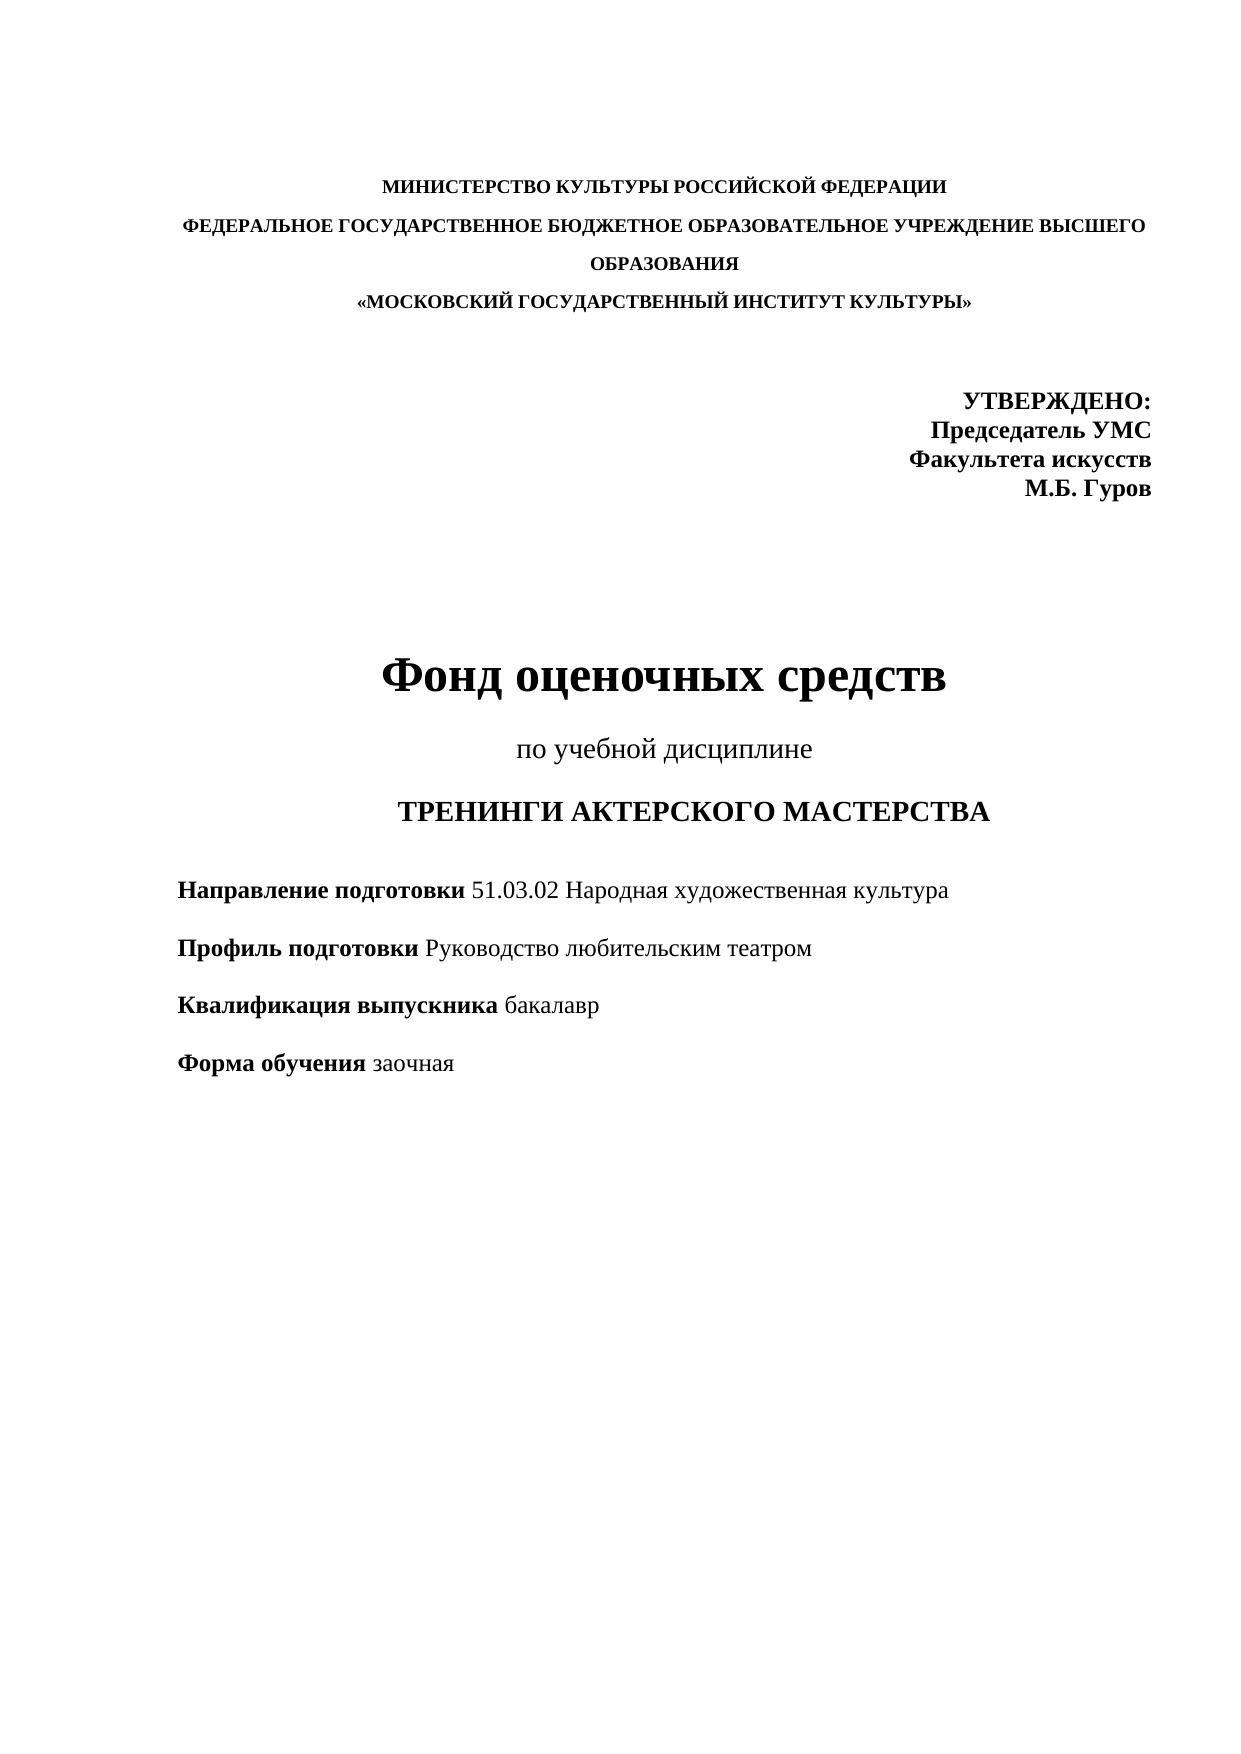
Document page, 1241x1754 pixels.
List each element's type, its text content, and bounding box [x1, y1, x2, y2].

text Профиль подготовки Руководство любительским театром [177, 933, 1152, 962]
text «МОСКОВСКИЙ ГОСУДАРСТВЕННЫЙ ИНСТИТУТ КУЛЬТУРЫ» [177, 291, 1152, 329]
text Направление подготовки 51.03.02 Народная художественная культура [177, 875, 1152, 904]
text Квалификация выпускника бакалавр [177, 990, 1152, 1019]
text Факультета искусств [177, 444, 1152, 473]
text МИНИСТЕРСТВО КУЛЬТУРЫ РОССИЙСКОЙ ФЕДЕРАЦИИ [177, 176, 1152, 214]
text ФЕДЕРАЛЬНОЕ ГОСУДАРСТВЕННОЕ БЮДЖЕТНОЕ ОБРАЗОВАТЕЛЬНОЕ УЧРЕЖДЕНИЕ ВЫСШЕГО ОБРАЗОВАНИЯ [177, 214, 1152, 291]
text УТВЕРЖДЕНО: [177, 386, 1152, 415]
text Фонд оценочных средств [177, 645, 1152, 703]
text по учебной дисциплине [177, 731, 1152, 765]
text Председатель УМС [177, 415, 1152, 444]
text ТРЕНИНГИ АКТЕРСКОГО МАСТЕРСТВА [177, 794, 1152, 827]
text М.Б. Гуров [177, 473, 1152, 501]
text Форма обучения заочная [177, 1048, 1152, 1077]
